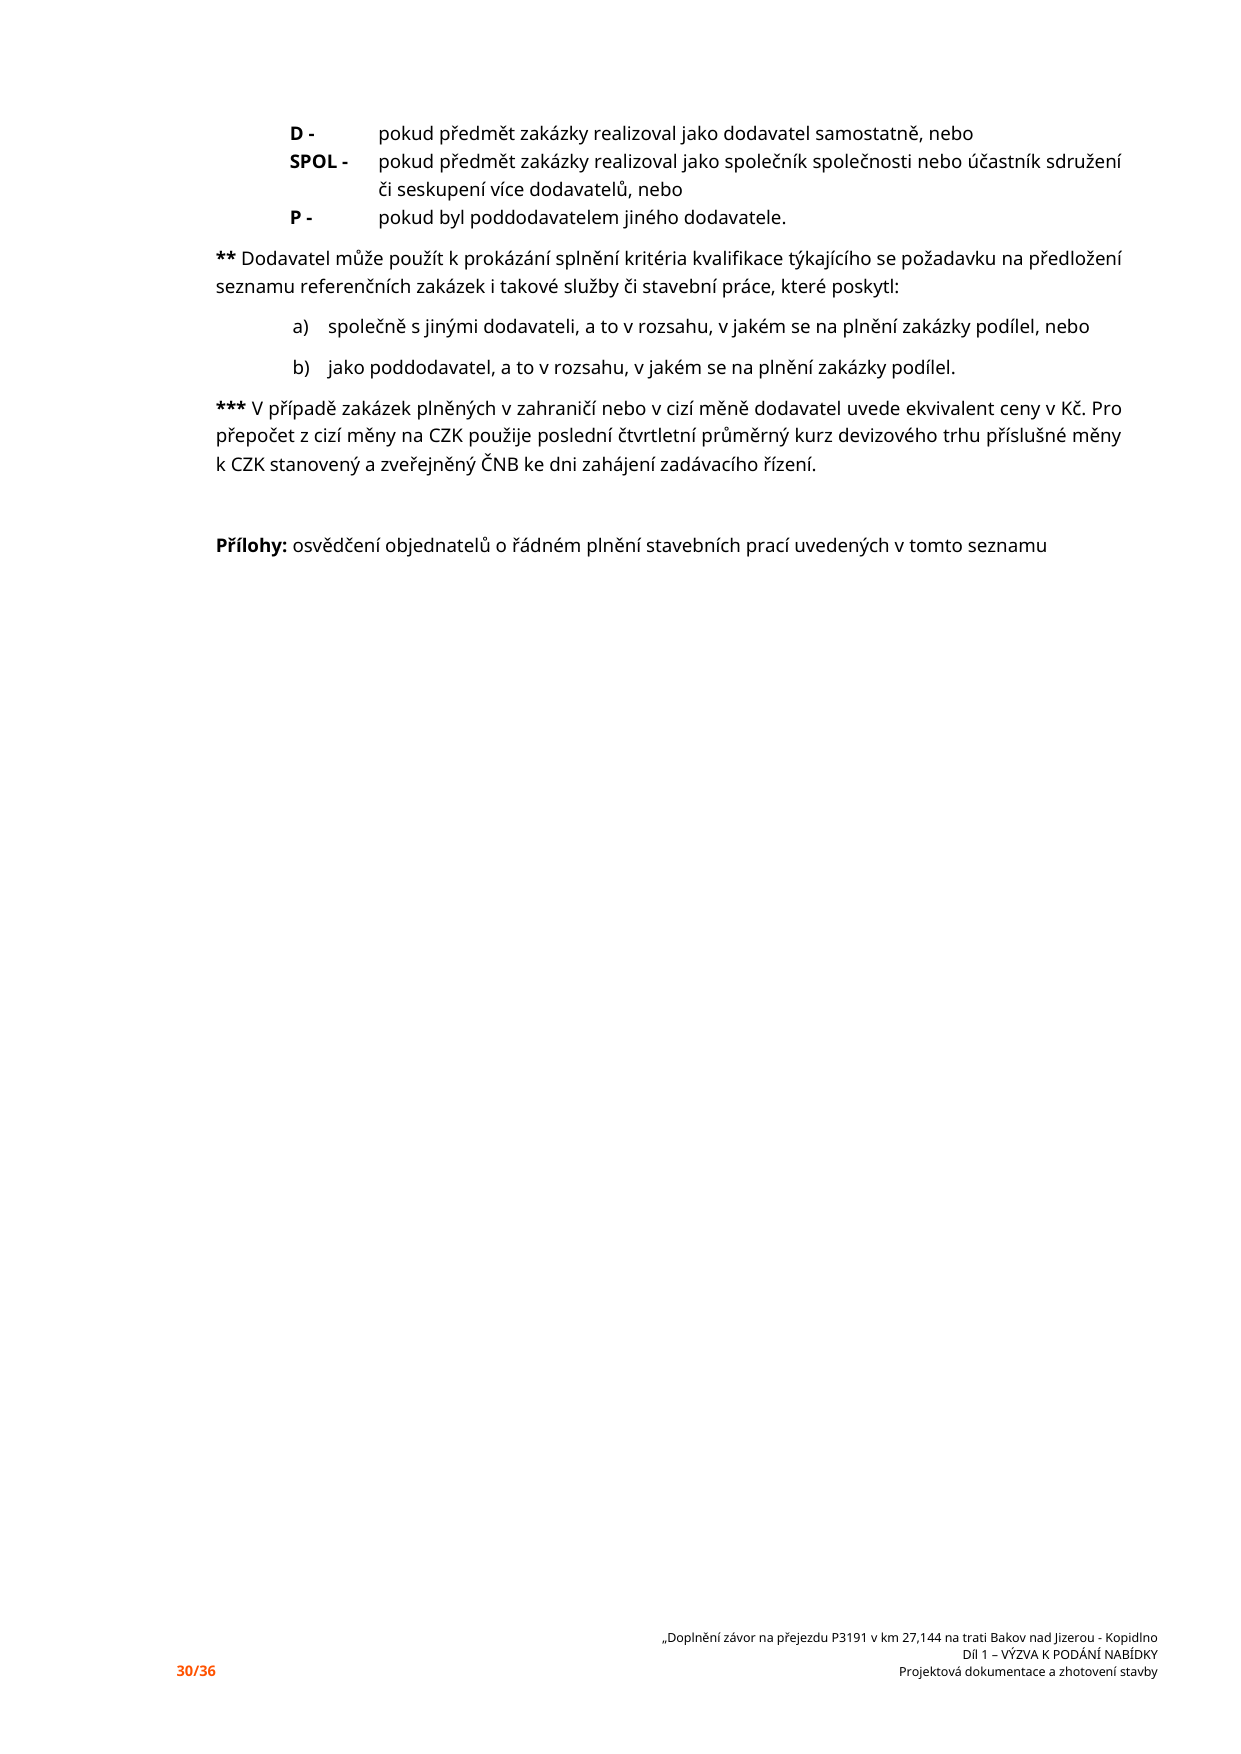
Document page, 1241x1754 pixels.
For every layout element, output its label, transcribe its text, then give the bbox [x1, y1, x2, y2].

text SPOL - pokud předmět zakázky realizoval jako společník společnosti nebo účastník sdružení či seskupení více dodavatelů, nebo [289, 149, 1122, 202]
list společně s jinými dodavateli, a to v rozsahu, v jakém se na plnění zakázky podílel, nebo [292, 314, 1122, 339]
text *** V případě zakázek plněných v zahraničí nebo v cizí měně dodavatel uvede ekvivalent ceny v Kč. Pro přepočet z cizí měny na CZK použije poslední čtvrtletní průměrný kurz devizového trhu příslušné měny k CZK stanovený a zveřejněný ČNB ke dni zahájení zadávacího řízení. [216, 395, 1122, 476]
text D - pokud předmět zakázky realizoval jako dodavatel samostatně, nebo [289, 121, 1122, 146]
text jako poddodavatel, a to v rozsahu, v jakém se na plnění zakázky podílel. [292, 354, 1122, 380]
text Přílohy: osvědčení objednatelů o řádném plnění stavebních prací uvedených v tomto seznamu [216, 532, 1122, 557]
text ** Dodavatel může použít k prokázání splnění kritéria kvalifikace týkajícího se požadavku na předložení seznamu referenčních zakázek i takové služby či stavební práce, které poskytl: [216, 245, 1122, 299]
text P - pokud byl poddodavatelem jiného dodavatele. [289, 205, 1122, 230]
